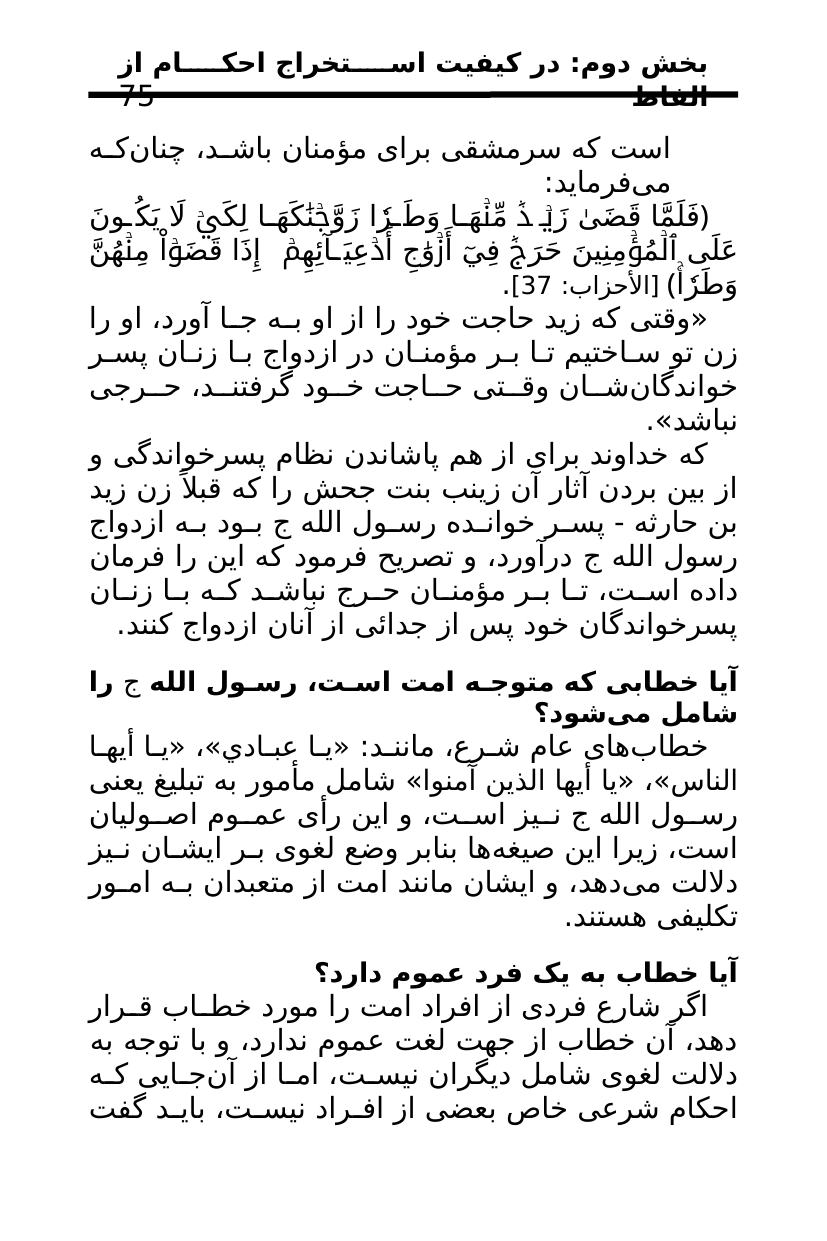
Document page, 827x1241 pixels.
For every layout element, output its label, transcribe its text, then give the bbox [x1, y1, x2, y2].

text «وقتی که زید حاجت خود را از او به جا آورد، او را زن تو ساختیم تا بر مؤمنان در ازدواج با زنان پسر خواندگان‌شان وقتی حاجت خود گرفتند، حرجی نباشد». [89, 301, 738, 437]
text ﴿فَلَمَّا قَضَىٰ زَيۡدٞ مِّنۡهَا وَطَرٗا زَوَّجۡنَٰكَهَا لِكَيۡ لَا يَكُونَ عَلَى ٱلۡمُؤۡمِنِينَ حَرَجٞ فِيٓ أَزۡوَٰجِ أَدۡعِيَآئِهِمۡ إِذَا قَضَوۡاْ مِنۡهُنَّ وَطَرٗاۚ﴾ [الأحزاب: 37]. [89, 199, 738, 301]
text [89, 989, 738, 1125]
text آیا خطاب به یک فرد عموم دارد؟ [89, 958, 738, 989]
text خطاب‌های عام شرع، مانند‌: «یا عبادي»، «یا أیها الناس»، «یا أیها الذین آمنوا» شامل مأمور به تبلیغ یعنی رسول الله ج نیز است، و این رأی عموم اصولیان است، زیرا این صیغه‌ها بنابر وضع لغوی بر ایشان نیز دلالت می‌دهد، و ایشان مانند امت از متعبدان به امور تکلیفی هستند. [89, 729, 738, 933]
text آیا خطابی که متوجه امت است، رسول الله ج را شامل می‌شود؟ [89, 666, 738, 729]
text که خداوند برای از هم پاشاندن نظام پسرخواندگی و از بین بردن آثار آن زینب بنت جحش را که قبلاً زن زید بن حارثه - پسر خوانده رسول الله ج بود به ازدواج رسول الله ج درآورد، و تصریح فرمود که این را فرمان داده است، تا بر مؤمنان حرج نباشد که با زنان پسرخواندگان خود پس از جدائی از آنان ازدواج کنند. [89, 437, 738, 641]
list در قضیه زید بن حارثه، خداوند تصریح می‌کند که امری که متوجه رسول الله ج است برای آن است که سرمشقی برای مؤمنان باشد، چنان‌که می‌فرماید‌: [89, 132, 708, 199]
